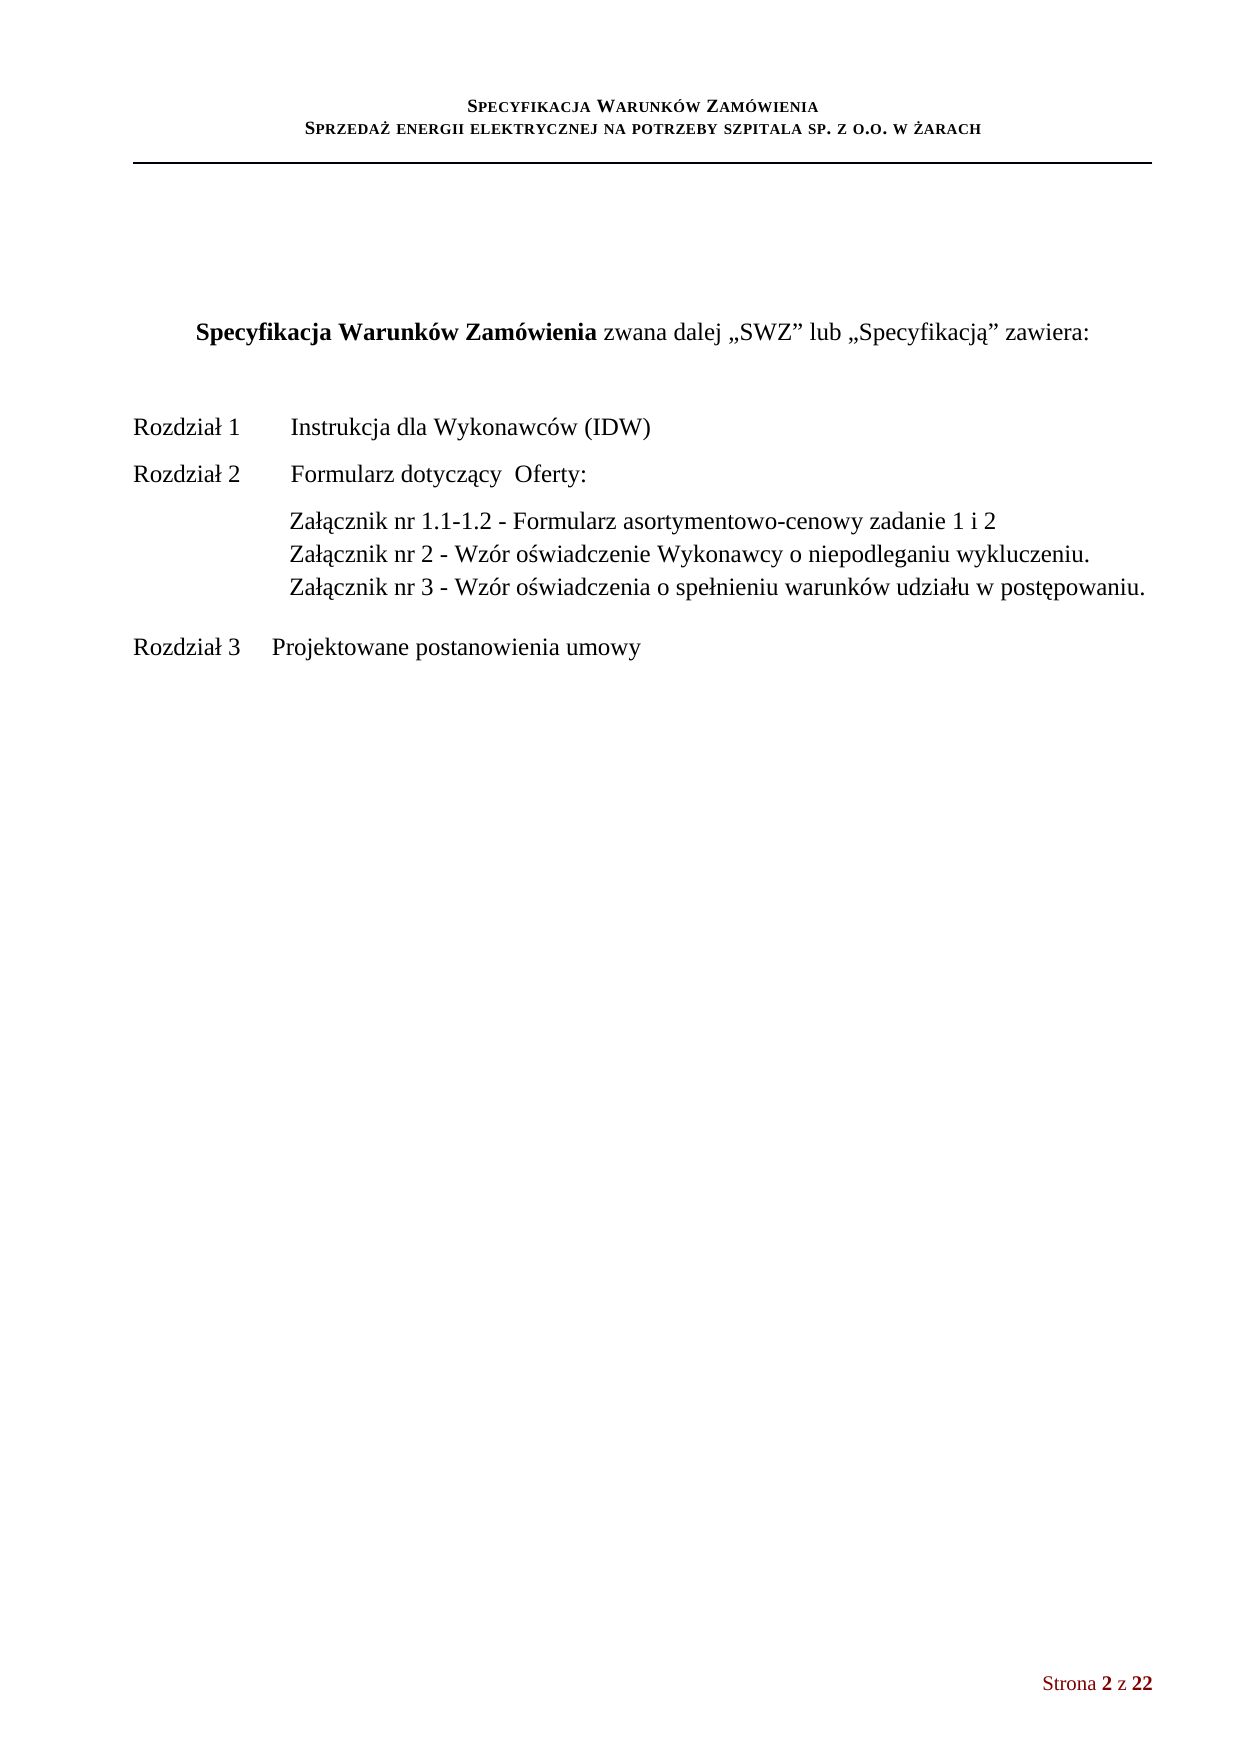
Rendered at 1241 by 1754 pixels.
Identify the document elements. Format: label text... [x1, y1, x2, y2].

text Załącznik nr 3 - Wzór oświadczenia o spełnieniu warunków udziału w postępowaniu. [170, 572, 1148, 601]
text Specyfikacja Warunków Zamówienia zwana dalej „SWZ” lub „Specyfikacją” zawiera: [133, 317, 1152, 346]
text Załącznik nr 1.1-1.2 - Formularz asortymentowo-cenowy zadanie 1 i 2 [170, 506, 1148, 534]
text Załącznik nr 2 - Wzór oświadczenie Wykonawcy o niepodleganiu wykluczeniu. [170, 539, 1148, 567]
text Rozdział 2 Formularz dotyczący Oferty: [133, 459, 1152, 487]
text Rozdział 3 Projektowane postanowienia umowy [133, 632, 1148, 661]
text Rozdział 1 Instrukcja dla Wykonawców (IDW) [133, 412, 1152, 440]
